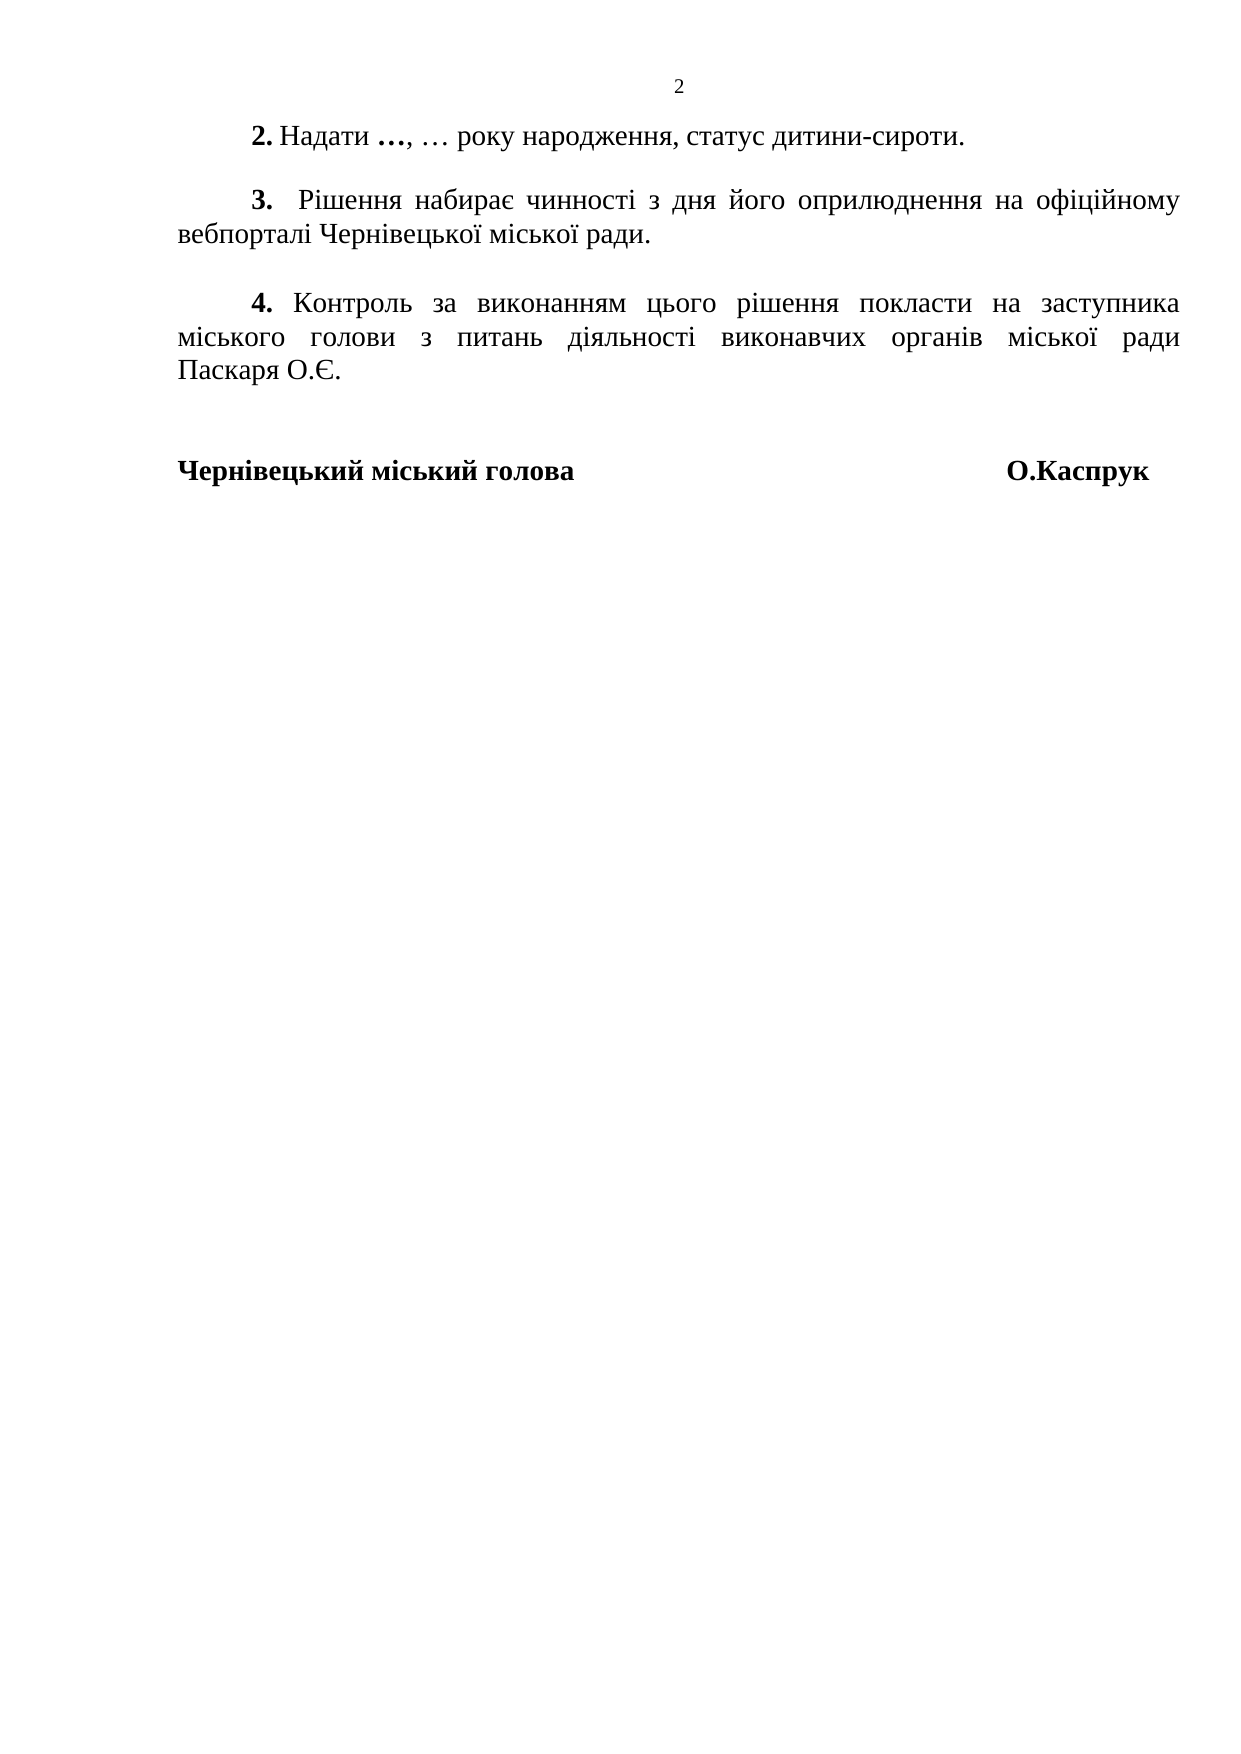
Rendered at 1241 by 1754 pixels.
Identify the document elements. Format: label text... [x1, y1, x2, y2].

text 2. Надати …, … року народження, статус дитини-сироти. [177, 118, 1181, 152]
text Чернівецький міський голова О.Каспрук [177, 453, 1181, 486]
text 3. Рішення набирає чинності з дня його оприлюднення на офіційному вебпорталі Чернівецької міської ради. [177, 182, 1181, 249]
text 4. Контроль за виконанням цього рішення покласти на заступника міського голови з питань діяльності виконавчих органів міської ради Паскаря О.Є. [177, 285, 1181, 386]
